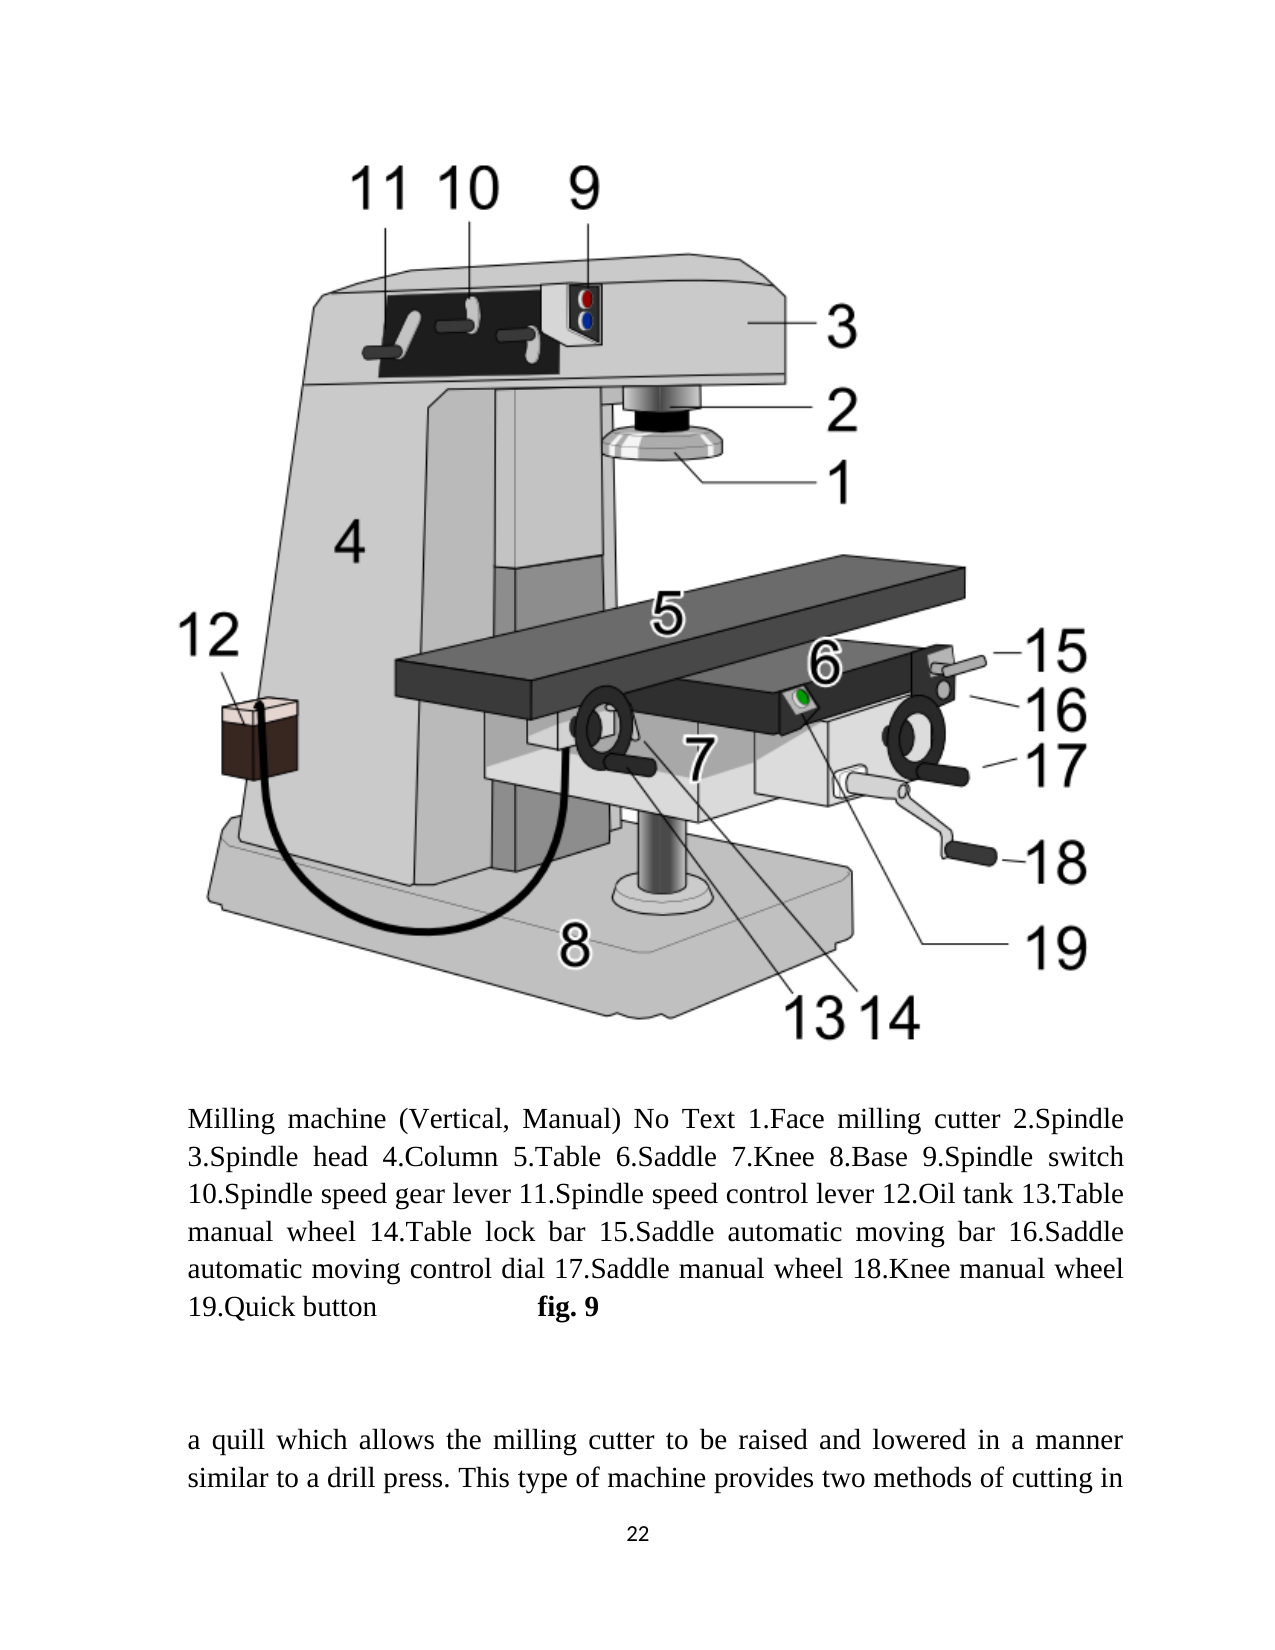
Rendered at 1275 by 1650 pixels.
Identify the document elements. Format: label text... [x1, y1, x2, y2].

picture [150, 150, 1125, 1064]
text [187, 1418, 1125, 1493]
text Milling machine (Vertical, Manual) No Text 1.Face milling cutter 2.Spindle 3.Spindle head 4.Column 5.Table 6.Saddle 7.Knee 8.Base 9.Spindle switch 10.Spindle speed gear lever 11.Spindle speed control lever 12.Oil tank 13.Table manual wheel 14.Table lock bar 15.Saddle automatic moving bar 16.Saddle automatic moving control dial 17.Saddle manual wheel 18.Knee manual wheel 19.Quick button fig. 9 [187, 1097, 1125, 1322]
